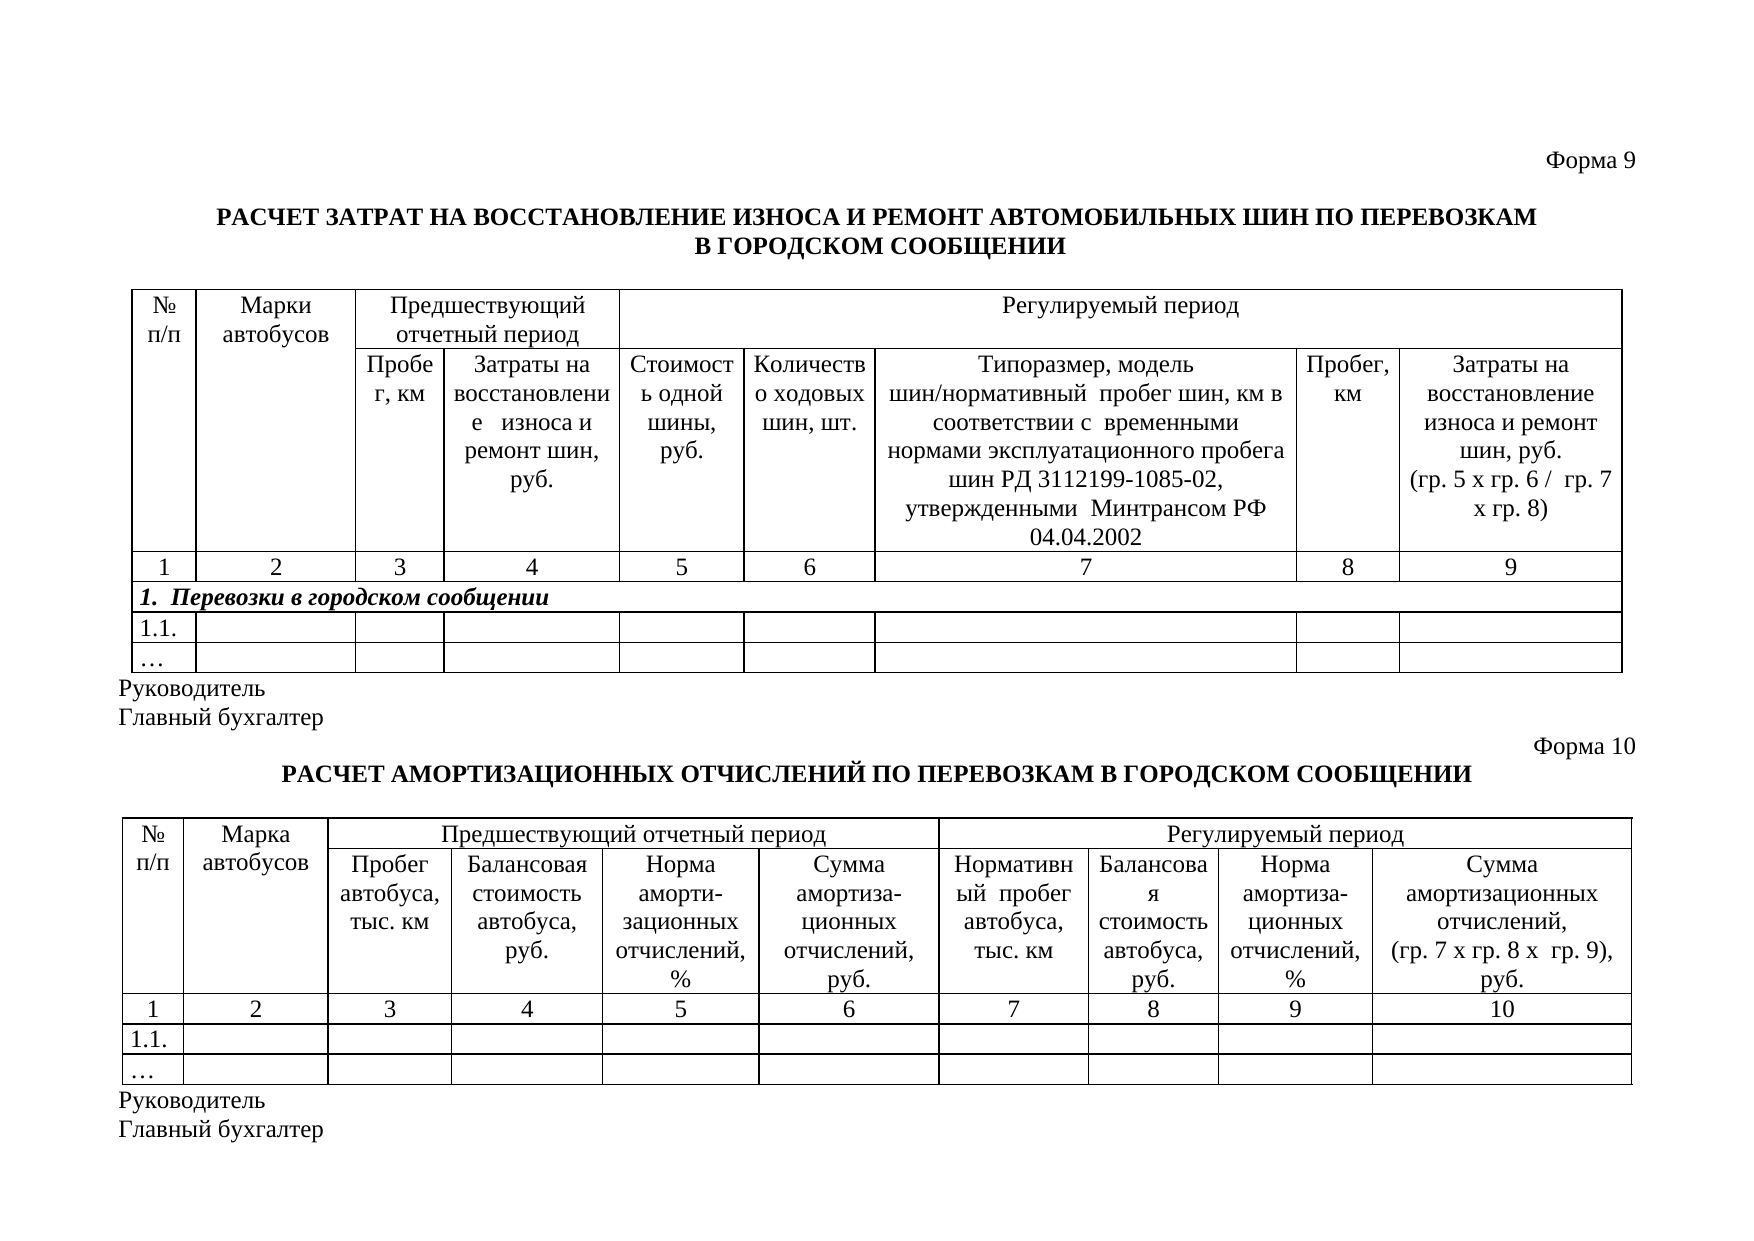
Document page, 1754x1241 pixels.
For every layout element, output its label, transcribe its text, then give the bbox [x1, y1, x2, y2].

table_cell [876, 613, 1296, 641]
title Форма 10 [118, 731, 1636, 759]
table_cell [452, 1055, 602, 1084]
table_cell 9 [1219, 994, 1372, 1023]
table_cell 7 [940, 994, 1088, 1023]
table_cell 3 [356, 552, 443, 581]
table_cell [452, 1025, 602, 1053]
table_cell [356, 613, 443, 641]
text Главный бухгалтер [118, 1114, 1636, 1143]
table_cell [1297, 613, 1399, 641]
table_cell [184, 1055, 327, 1084]
table_cell Сумма амортизационных отчислений, (гр. 7 x гр. 8 x гр. 9), руб. [1373, 849, 1631, 993]
table_cell [940, 1055, 1088, 1084]
table_cell 2 [184, 994, 327, 1023]
table_cell 1. Перевозки в городском сообщении [133, 582, 1621, 611]
text Главный бухгалтер [118, 702, 1636, 731]
table_cell 10 [1373, 994, 1631, 1023]
table_header Предшествующий отчетный период [329, 819, 938, 847]
table_cell Типоразмер, модель шин/нормативный пробег шин, км в соответствии с временными нормами эксплуатационного пробега шин РД 3112199-1085-02, утвержденными Минтрансом РФ 04.04.2002 [876, 349, 1296, 551]
table_cell Норма аморти- зационных отчислений, % [603, 849, 758, 993]
table_cell Сумма амортиза-ционных отчислений, руб. [760, 849, 938, 993]
table_cell 1 [123, 994, 183, 1023]
table_cell [1297, 643, 1399, 672]
table_cell Пробег, км [1297, 349, 1399, 551]
title РАСЧЕТ АМОРТИЗАЦИОННЫХ ОТЧИСЛЕНИЙ ПО ПЕРЕВОЗКАМ В ГОРОДСКОМ СООБЩЕНИИ [118, 759, 1636, 788]
table_cell 3 [329, 994, 451, 1023]
table_header Регулируемый период [620, 290, 1621, 348]
table_cell Стоимость одной шины, руб. [620, 349, 743, 551]
table_cell [1400, 643, 1621, 672]
table_header Марки автобусов [197, 290, 355, 551]
table_cell 8 [1089, 994, 1218, 1023]
table_cell [745, 613, 874, 641]
table_cell [1219, 1055, 1372, 1084]
table_cell 4 [452, 994, 602, 1023]
table_cell [745, 643, 874, 672]
table_cell 8 [1297, 552, 1399, 581]
table_cell 5 [620, 552, 743, 581]
table_header № п/п [133, 290, 195, 551]
table_cell Пробег, км [356, 349, 443, 551]
table_cell Затраты на восстановление износа и ремонт шин, руб. (гр. 5 x гр. 6 / гр. 7 x гр. 8) [1400, 349, 1621, 551]
table_header Предшествующий отчетный период [356, 290, 619, 348]
table_header Регулируемый период [940, 819, 1631, 847]
table_cell [197, 643, 355, 672]
table_cell … [123, 1055, 183, 1084]
table_cell [603, 1025, 758, 1053]
table_cell [620, 613, 743, 641]
table_cell 6 [745, 552, 874, 581]
text Руководитель [118, 673, 1636, 702]
table_cell [1373, 1055, 1631, 1084]
table_cell [1089, 1025, 1218, 1053]
table_cell Балансовая стоимость автобуса, руб. [452, 849, 602, 993]
table_header Марка автобусов [184, 819, 327, 993]
table_header № п/п [123, 819, 183, 993]
table_cell 1.1. [133, 613, 195, 641]
table_cell [184, 1025, 327, 1053]
table_cell [760, 1055, 938, 1084]
table_cell 1.1. [123, 1025, 183, 1053]
title Форма 9 [118, 145, 1636, 174]
table_cell 4 [445, 552, 619, 581]
table_cell [1089, 1055, 1218, 1084]
table_cell [940, 1025, 1088, 1053]
table_cell 6 [760, 994, 938, 1023]
table_cell 9 [1400, 552, 1621, 581]
table_cell [1373, 1025, 1631, 1053]
table_cell Затраты на восстановление износа и ремонт шин, руб. [445, 349, 619, 551]
table_cell [329, 1055, 451, 1084]
table_cell [197, 613, 355, 641]
table_cell Количество ходовых шин, шт. [745, 349, 874, 551]
table_cell [603, 1055, 758, 1084]
table_cell [445, 643, 619, 672]
table_cell [356, 643, 443, 672]
table_cell 7 [876, 552, 1296, 581]
table_cell … [133, 643, 195, 672]
title РАСЧЕТ ЗАТРАТ НА ВОССТАНОВЛЕНИЕ ИЗНОСА И РЕМОНТ АВТОМОБИЛЬНЫХ ШИН ПО ПЕРЕВОЗКАМ [118, 202, 1636, 231]
table_cell 1 [133, 552, 195, 581]
table_cell [1400, 613, 1621, 641]
table_cell [760, 1025, 938, 1053]
table_cell [620, 643, 743, 672]
table_cell 2 [197, 552, 355, 581]
table_cell Пробег автобуса, тыс. км [329, 849, 451, 993]
table_cell Балансовая стоимость автобуса, руб. [1089, 849, 1218, 993]
text Руководитель [118, 1085, 1636, 1114]
table_cell [1219, 1025, 1372, 1053]
table_cell [876, 643, 1296, 672]
table_cell [445, 613, 619, 641]
table_cell Норма амортиза-ционных отчислений, % [1219, 849, 1372, 993]
title В ГОРОДСКОМ СООБЩЕНИИ [118, 231, 1636, 260]
table_cell Нормативный пробег автобуса, тыс. км [940, 849, 1088, 993]
table_cell [329, 1025, 451, 1053]
table_cell 5 [603, 994, 758, 1023]
